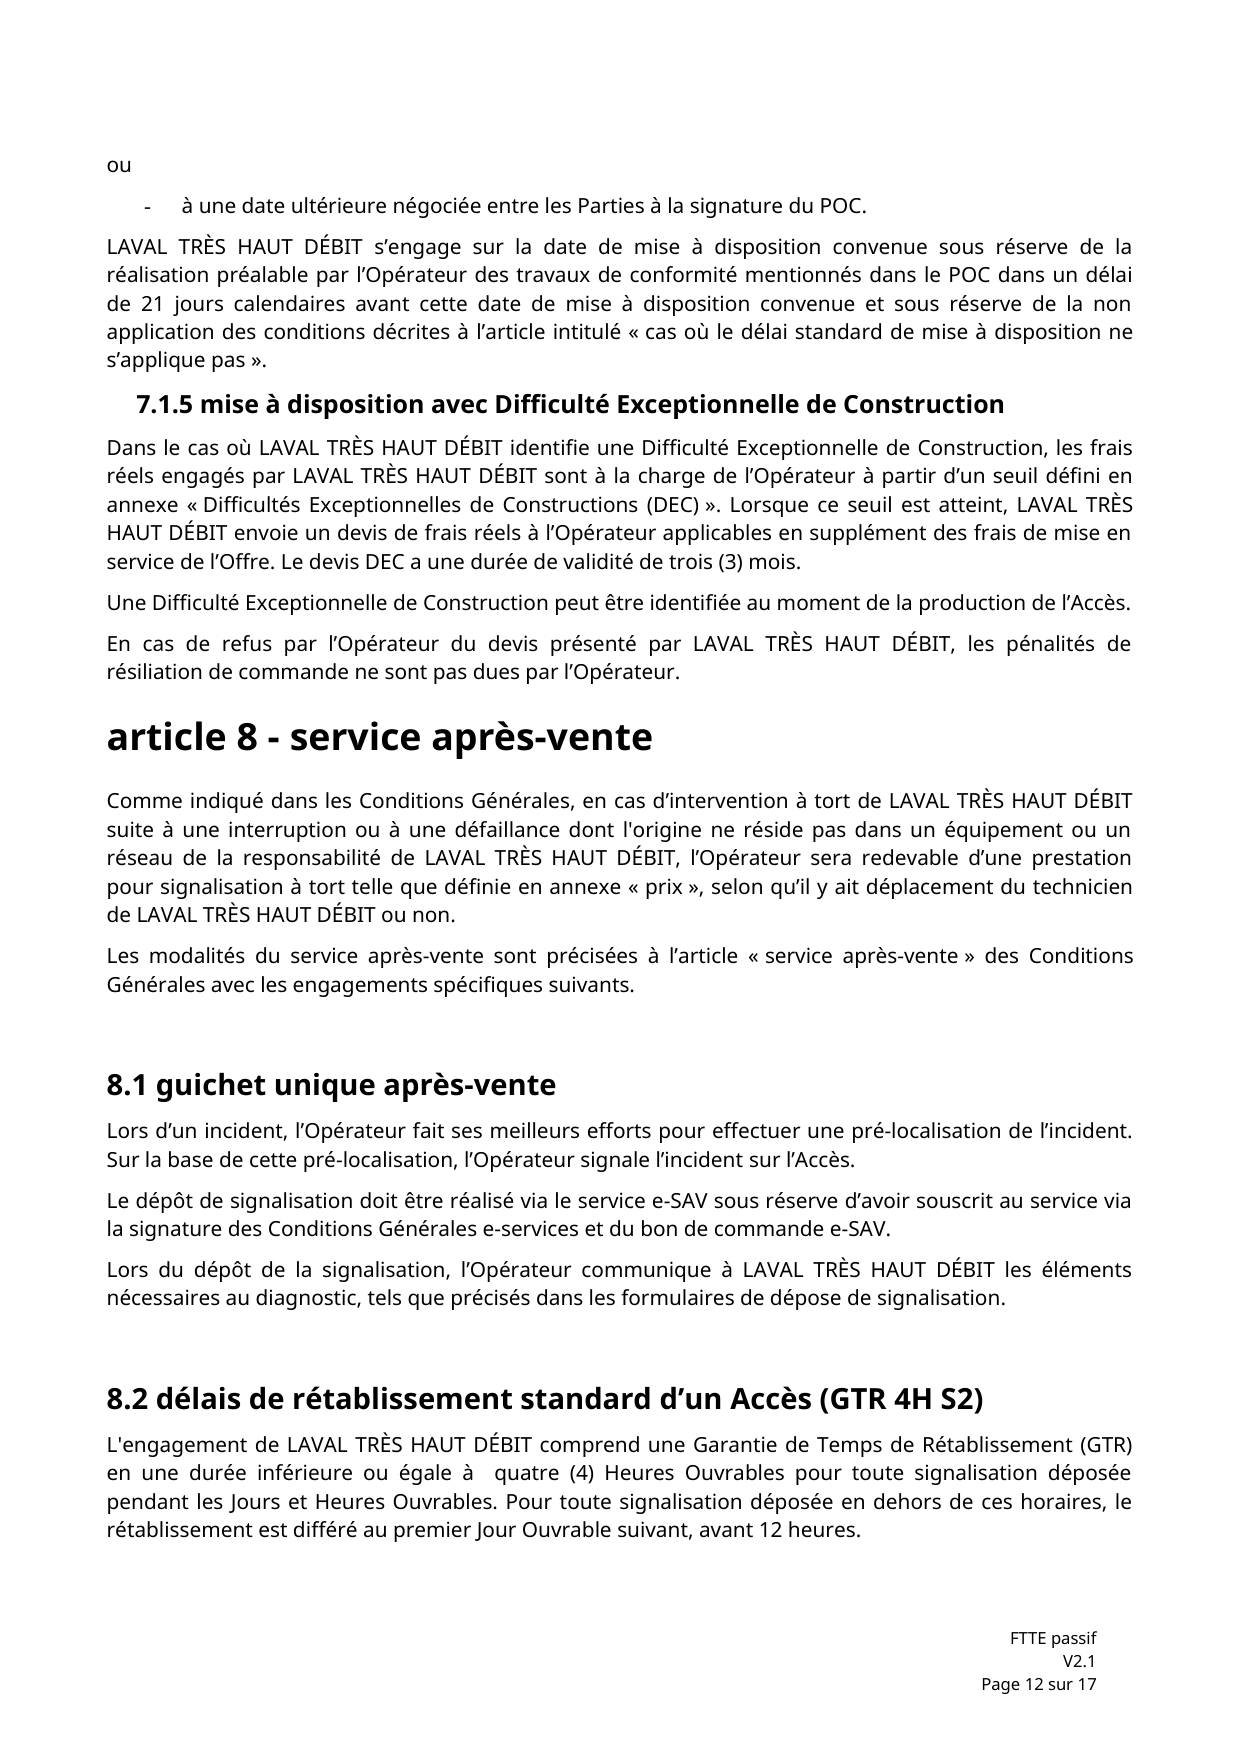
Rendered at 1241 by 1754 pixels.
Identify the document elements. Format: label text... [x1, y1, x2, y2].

text ou [106, 150, 1134, 178]
text LAVAL TRÈS HAUT DÉBIT s’engage sur la date de mise à disposition convenue sous réserve de la réalisation préalable par l’Opérateur des travaux de conformité mentionnés dans le POC dans un délai de 21 jours calendaires avant cette date de mise à disposition convenue et sous réserve de la non application des conditions décrites à l’article intitulé « cas où le délai standard de mise à disposition ne s’applique pas ». [106, 232, 1134, 374]
text Une Difficulté Exceptionnelle de Construction peut être identifiée au moment de la production de l’Accès. [106, 588, 1134, 616]
text Le dépôt de signalisation doit être réalisé via le service e-SAV sous réserve d’avoir souscrit au service via la signature des Conditions Générales e-services et du bon de commande e-SAV. [106, 1186, 1134, 1243]
subtitle guichet unique après-vente [106, 1064, 1134, 1104]
text Les modalités du service après-vente sont précisées à l’article « service après-vente » des Conditions Générales avec les engagements spécifiques suivants. [106, 941, 1134, 998]
text Lors d’un incident, l’Opérateur fait ses meilleurs efforts pour effectuer une pré-localisation de l’incident. Sur la base de cette pré-localisation, l’Opérateur signale l’incident sur l’Accès. [106, 1116, 1134, 1173]
text L'engagement de LAVAL TRÈS HAUT DÉBIT comprend une Garantie de Temps de Rétablissement (GTR) en une durée inférieure ou égale à quatre (4) Heures Ouvrables pour toute signalisation déposée pendant les Jours et Heures Ouvrables. Pour toute signalisation déposée en dehors de ces horaires, le rétablissement est différé au premier Jour Ouvrable suivant, avant 12 heures. [106, 1430, 1134, 1544]
text Dans le cas où LAVAL TRÈS HAUT DÉBIT identifie une Difficulté Exceptionnelle de Construction, les frais réels engagés par LAVAL TRÈS HAUT DÉBIT sont à la charge de l’Opérateur à partir d’un seuil défini en annexe « Difficultés Exceptionnelles de Constructions (DEC) ». Lorsque ce seuil est atteint, LAVAL TRÈS HAUT DÉBIT envoie un devis de frais réels à l’Opérateur applicables en supplément des frais de mise en service de l’Offre. Le devis DEC a une durée de validité de trois (3) mois. [106, 433, 1134, 575]
subtitle service après-vente [106, 711, 1134, 762]
text En cas de refus par l’Opérateur du devis présenté par LAVAL TRÈS HAUT DÉBIT, les pénalités de résiliation de commande ne sont pas dues par l’Opérateur. [106, 629, 1134, 686]
subtitle mise à disposition avec Difficulté Exceptionnelle de Construction [136, 387, 1134, 421]
subtitle délais de rétablissement standard d’un Accès (GTR 4H S2) [106, 1378, 1134, 1418]
text Lors du dépôt de la signalisation, l’Opérateur communique à LAVAL TRÈS HAUT DÉBIT les éléments nécessaires au diagnostic, tels que précisés dans les formulaires de dépose de signalisation. [106, 1255, 1134, 1312]
text Comme indiqué dans les Conditions Générales, en cas d’intervention à tort de LAVAL TRÈS HAUT DÉBIT suite à une interruption ou à une défaillance dont l'origine ne réside pas dans un équipement ou un réseau de la responsabilité de LAVAL TRÈS HAUT DÉBIT, l’Opérateur sera redevable d’une prestation pour signalisation à tort telle que définie en annexe « prix », selon qu’il y ait déplacement du technicien de LAVAL TRÈS HAUT DÉBIT ou non. [106, 787, 1134, 929]
list à une date ultérieure négociée entre les Parties à la signature du POC. [144, 191, 1134, 219]
